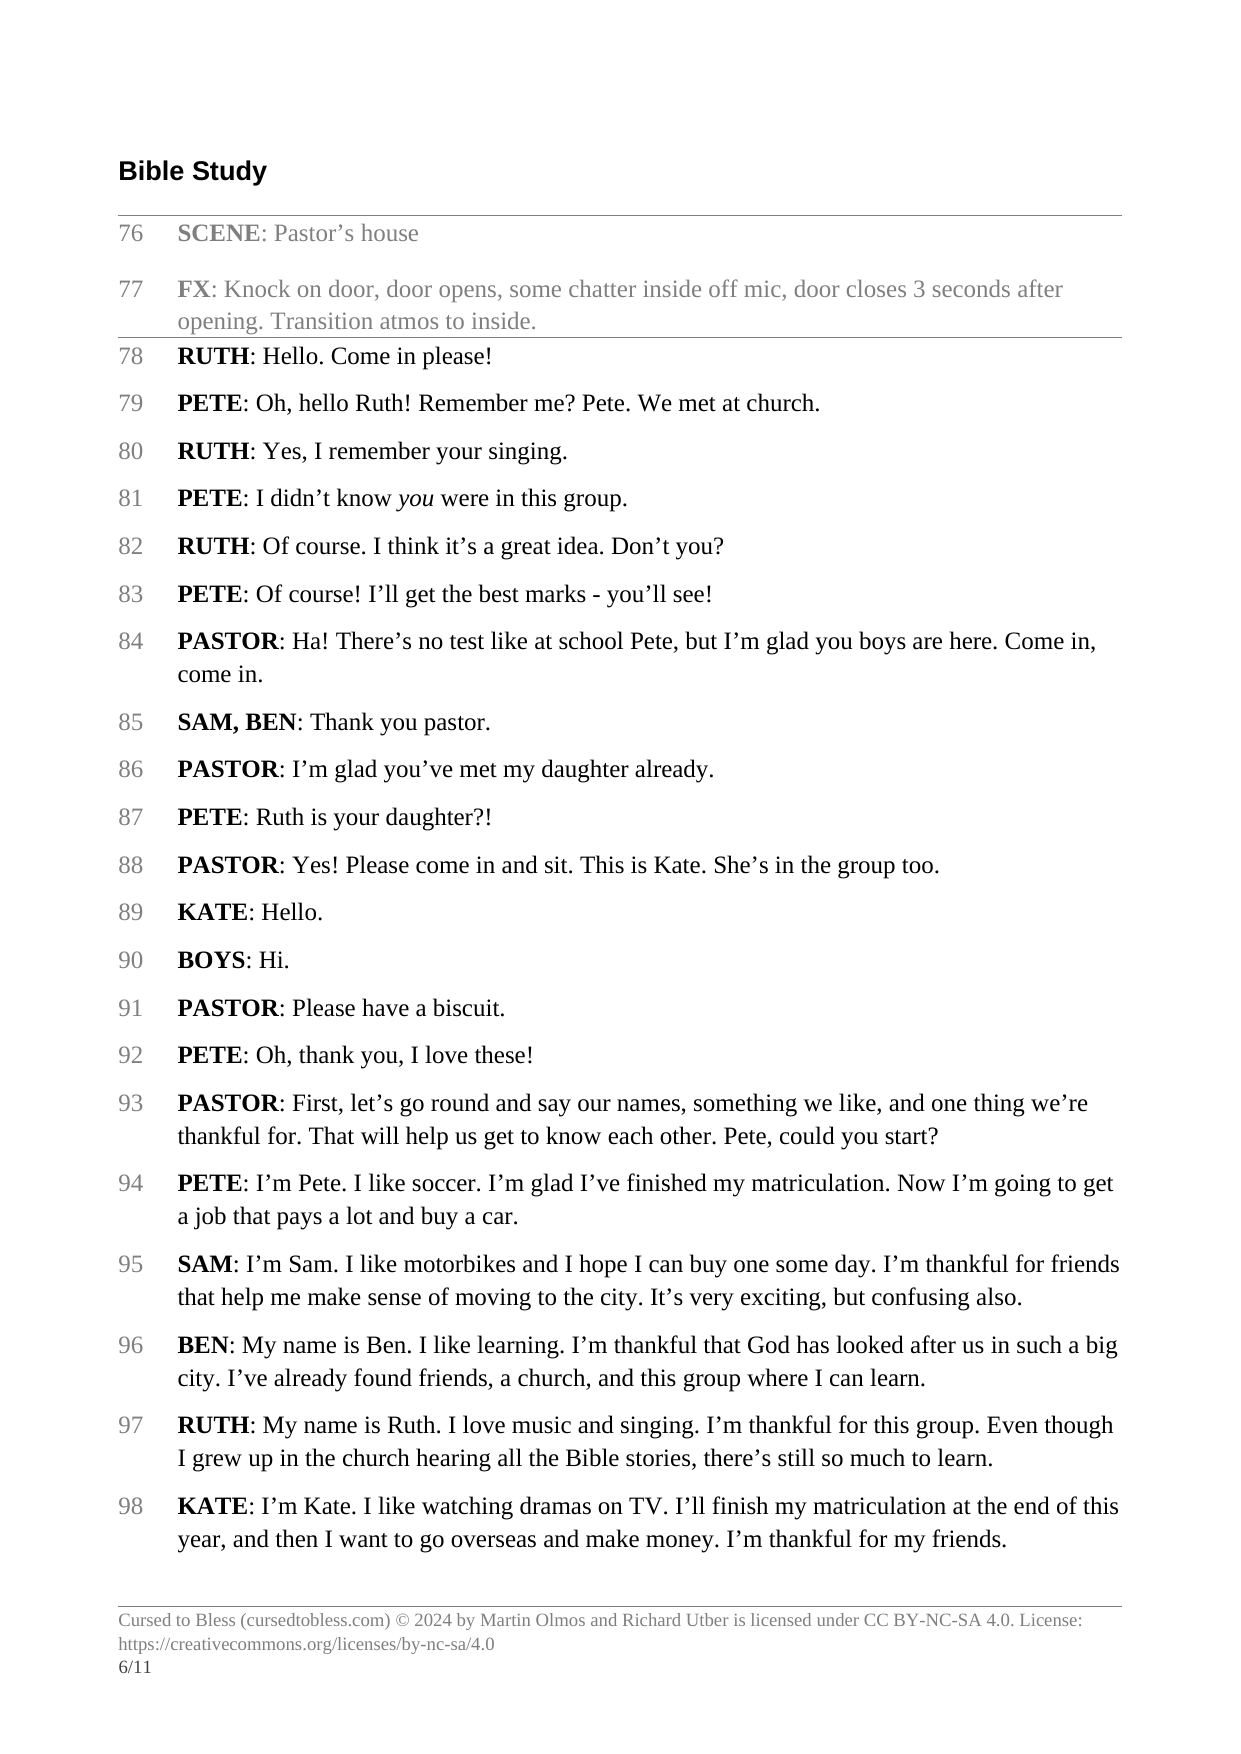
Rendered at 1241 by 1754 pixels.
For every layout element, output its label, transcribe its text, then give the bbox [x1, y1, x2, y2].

text FX: Knock on door, door opens, some chatter inside off mic, door closes 3 seconds after opening. Transition atmos to inside. [118, 271, 1122, 337]
text RUTH: Yes, I remember your singing. [118, 436, 1122, 465]
text PETE: Oh, thank you, I love these! [118, 1040, 1122, 1069]
text PETE: Ruth is your daughter?! [118, 802, 1122, 831]
text PASTOR: Ha! There’s no test like at school Pete, but I’m glad you boys are here. Come in, come in. [118, 626, 1122, 688]
text PETE: I didn’t know you were in this group. [118, 483, 1122, 512]
text PASTOR: Yes! Please come in and sit. This is Kate. She’s in the group too. [118, 850, 1122, 878]
text RUTH: Of course. I think it’s a great idea. Don’t you? [118, 531, 1122, 560]
text KATE: Hello. [118, 897, 1122, 926]
subtitle Bible Study [118, 155, 1122, 187]
text PASTOR: I’m glad you’ve met my daughter already. [118, 754, 1122, 783]
text SAM, BEN: Thank you pastor. [118, 707, 1122, 736]
text PASTOR: First, let’s go round and say our names, something we like, and one thing we’re thankful for. That will help us get to know each other. Pete, could you start? [118, 1088, 1122, 1149]
text SCENE: Pastor’s house [118, 216, 1122, 247]
text PETE: I’m Pete. I like soccer. I’m glad I’ve finished my matriculation. Now I’m going to get a job that pays a lot and buy a car. [118, 1168, 1122, 1230]
text PASTOR: Please have a biscuit. [118, 993, 1122, 1021]
text RUTH: My name is Ruth. I love music and singing. I’m thankful for this group. Even though I grew up in the church hearing all the Bible stories, there’s still so much to learn. [118, 1410, 1122, 1472]
text PETE: Oh, hello Ruth! Remember me? Pete. We met at church. [118, 388, 1122, 417]
text RUTH: Hello. Come in please! [118, 341, 1122, 369]
text SAM: I’m Sam. I like motorbikes and I hope I can buy one some day. I’m thankful for friends that help me make sense of moving to the city. It’s very exciting, but confusing also. [118, 1249, 1122, 1311]
text BOYS: Hi. [118, 945, 1122, 974]
text PETE: Of course! I’ll get the best marks - you’ll see! [118, 579, 1122, 607]
text BEN: My name is Ben. I like learning. I’m thankful that God has looked after us in such a big city. I’ve already found friends, a church, and this group where I can learn. [118, 1330, 1122, 1391]
text KATE: I’m Kate. I like watching dramas on TV. I’ll finish my matriculation at the end of this year, and then I want to go overseas and make money. I’m thankful for my friends. [118, 1491, 1122, 1553]
